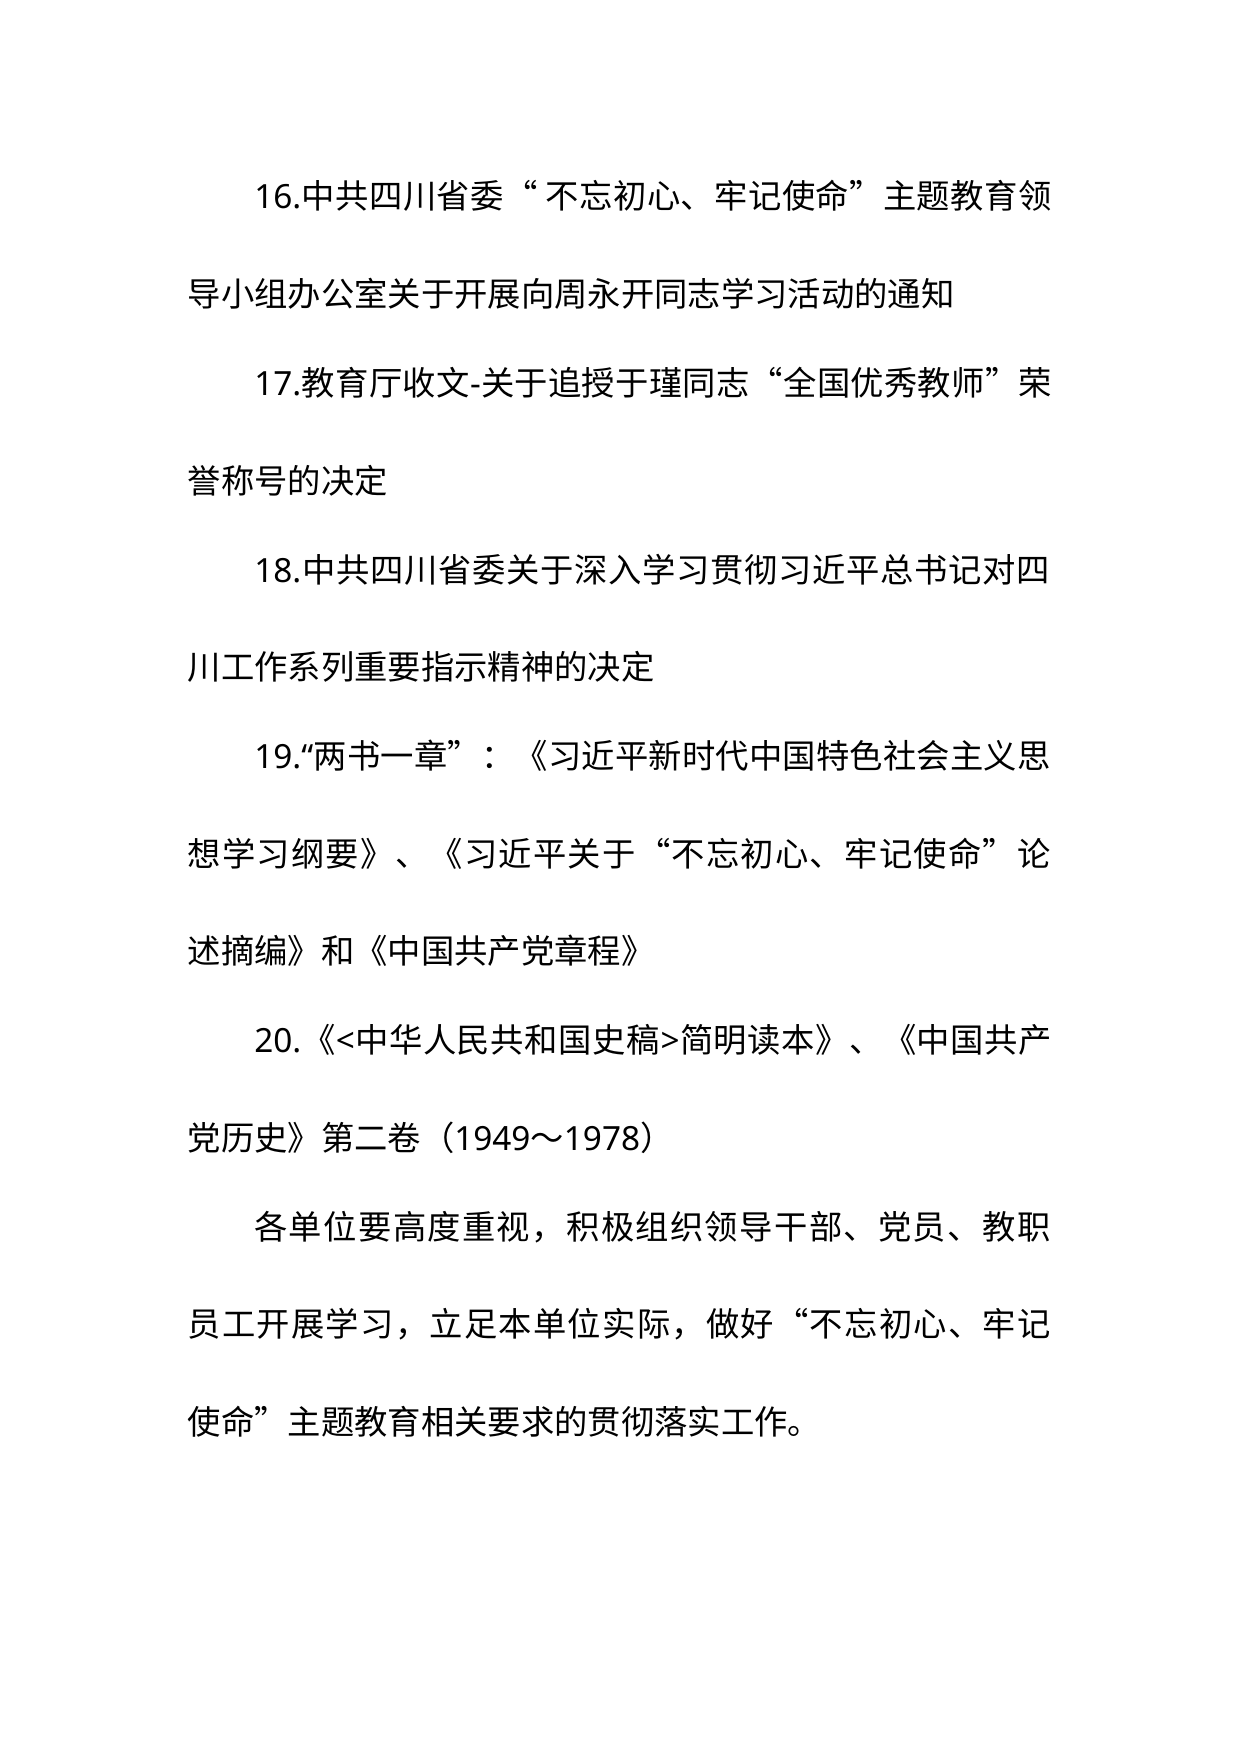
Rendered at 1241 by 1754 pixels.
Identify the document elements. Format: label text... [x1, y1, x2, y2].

text 20.《<中华人民共和国史稿>简明读本》、《中国共产党历史》第二卷（1949～1978） [187, 1006, 1053, 1168]
text 18.中共四川省委关于深入学习贯彻习近平总书记对四川工作系列重要指示精神的决定 [187, 535, 1053, 698]
text 17.教育厅收文-关于追授于瑾同志“全国优秀教师”荣誉称号的决定 [187, 348, 1053, 511]
text 16.中共四川省委“ 不忘初心、牢记使命”主题教育领导小组办公室关于开展向周永开同志学习活动的通知 [187, 162, 1053, 324]
text 19.“两书一章”：《习近平新时代中国特色社会主义思想学习纲要》、《习近平关于“不忘初心、牢记使命”论述摘编》和《中国共产党章程》 [187, 722, 1053, 982]
text 各单位要高度重视，积极组织领导干部、党员、教职员工开展学习，立足本单位实际，做好“不忘初心、牢记使命”主题教育相关要求的贯彻落实工作。 [187, 1192, 1053, 1452]
